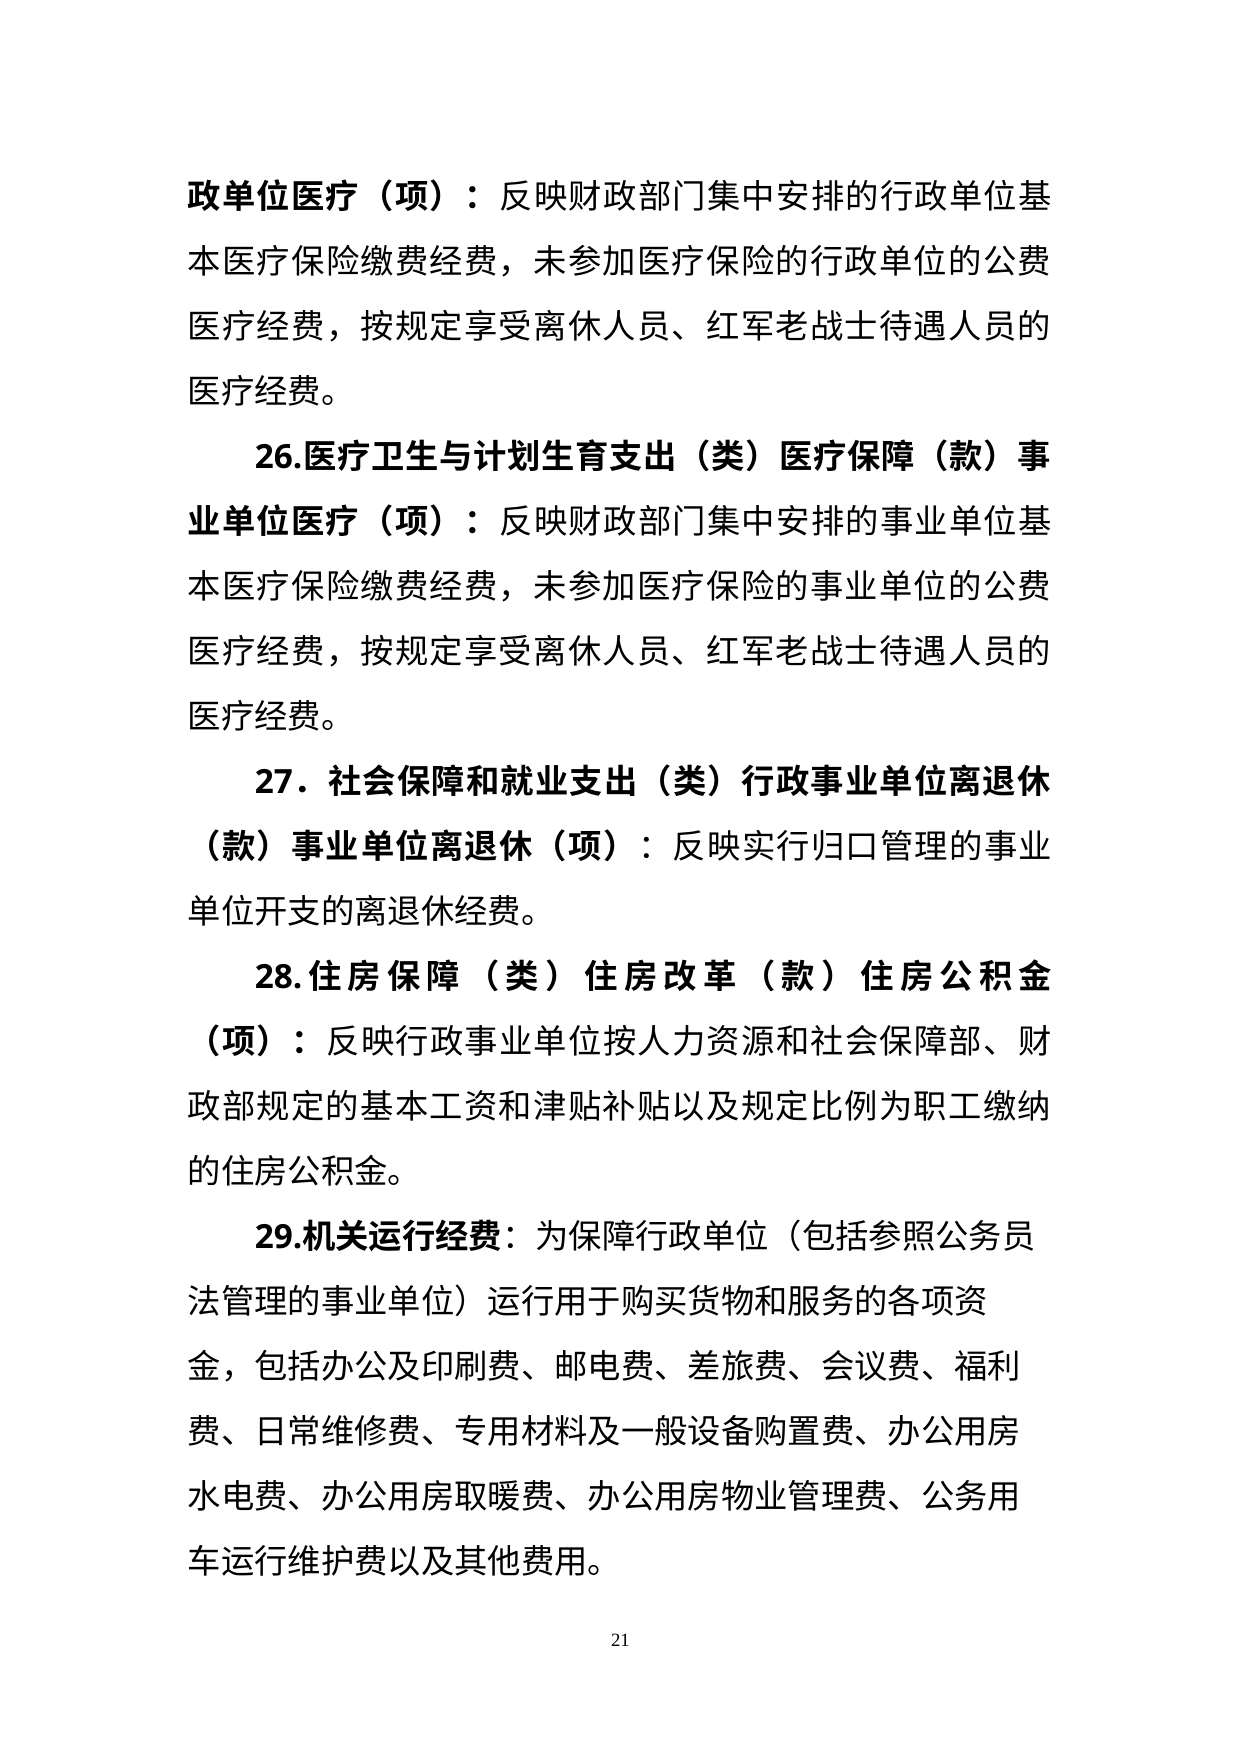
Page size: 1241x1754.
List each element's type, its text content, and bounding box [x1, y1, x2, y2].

text 29.机关运行经费：为保障行政单位（包括参照公务员法管理的事业单位）运行用于购买货物和服务的各项资金，包括办公及印刷费、邮电费、差旅费、会议费、福利费、日常维修费、专用材料及一般设备购置费、办公用房水电费、办公用房取暖费、办公用房物业管理费、公务用车运行维护费以及其他费用。 [187, 1202, 1053, 1592]
text 27．社会保障和就业支出（类）行政事业单位离退休（款）事业单位离退休（项）：反映实行归口管理的事业单位开支的离退休经费。 [187, 747, 1053, 942]
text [187, 162, 1053, 422]
text 26.医疗卫生与计划生育支出（类）医疗保障（款）事业单位医疗（项）：反映财政部门集中安排的事业单位基本医疗保险缴费经费，未参加医疗保险的事业单位的公费医疗经费，按规定享受离休人员、红军老战士待遇人员的医疗经费。 [187, 422, 1053, 747]
text 28.住房保障（类）住房改革（款）住房公积金（项）：反映行政事业单位按人力资源和社会保障部、财政部规定的基本工资和津贴补贴以及规定比例为职工缴纳的住房公积金。 [187, 942, 1053, 1202]
